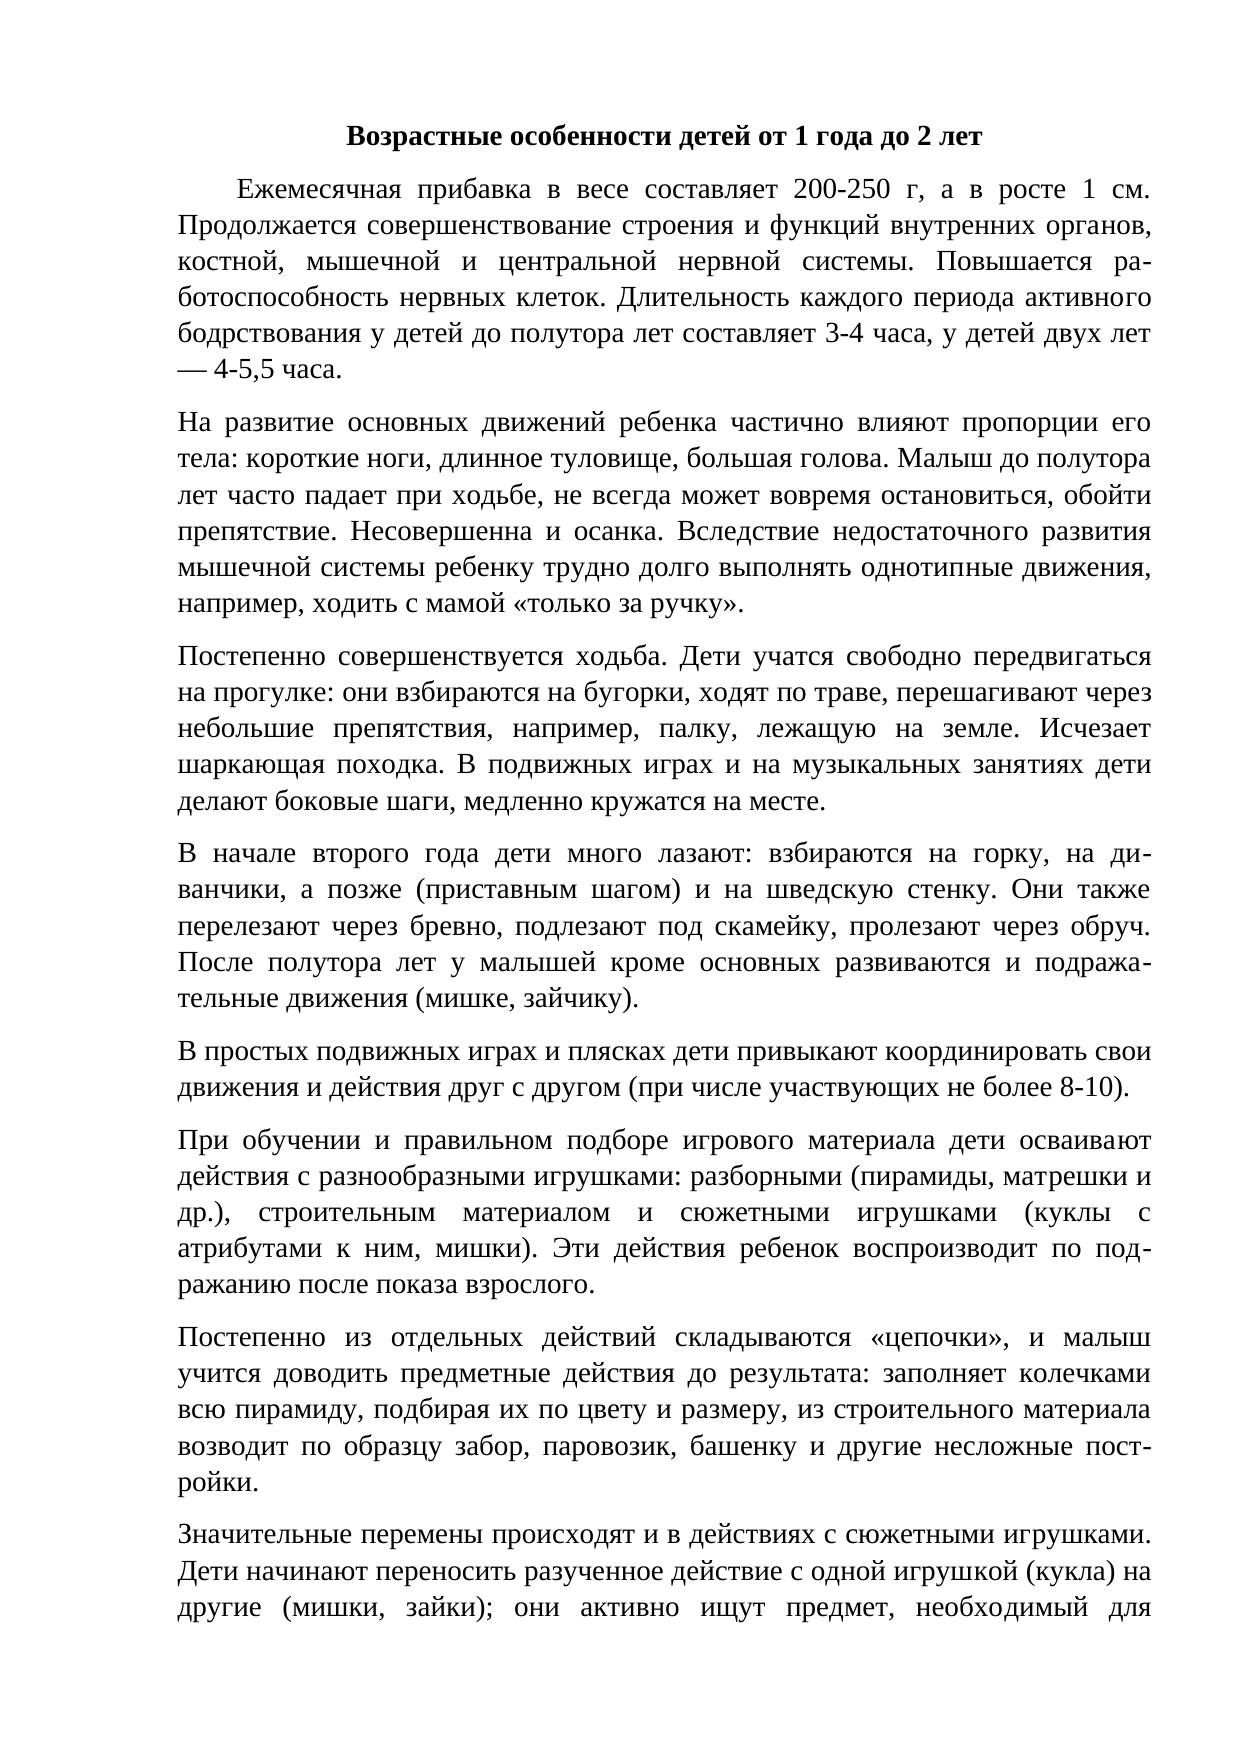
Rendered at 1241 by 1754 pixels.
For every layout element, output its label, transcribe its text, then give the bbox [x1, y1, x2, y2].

text Постепенно из отдельных действий складываются «цепочки», и малыш учится доводить предметные действия до результата: заполняет колечками всю пирамиду, подбирая их по цвету и размеру, из строительного материала возводит по образцу забор, паровозик, башенку и другие несложные постройки. [177, 1319, 1152, 1497]
text Ежемесячная прибавка в весе составляет 200-250 г, а в росте 1 см. Продолжается совершенствование строения и функций внутренних органов, костной, мышечной и центральной нервной системы. Повышается работоспособность нервных клеток. Длительность каждого периода активного бодрствования у детей до полутора лет составляет 3-4 часа, у детей двух лет — 4-5,5 часа. [177, 171, 1152, 385]
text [177, 1517, 1152, 1622]
text В простых подвижных играх и плясках дети привыкают координировать свои движения и действия друг с другом (при числе участвующих не более 8-10). [177, 1033, 1152, 1102]
text Возрастные особенности детей от 1 года до 2 лет [177, 118, 1152, 152]
text В начале второго года дети много лазают: взбираются на горку, на диванчики, а позже (приставным шагом) и на шведскую стенку. Они также перелезают через бревно, подлезают под скамейку, пролезают через обруч. После полутора лет у малышей кроме основных развиваются и подражательные движения (мишке, зайчику). [177, 835, 1152, 1013]
text На развитие основных движений ребенка частично влияют пропорции его тела: короткие ноги, длинное туловище, большая голова. Малыш до полутора лет часто падает при ходьбе, не всегда может вовремя остановиться, обойти препятствие. Несовершенна и осанка. Вследствие недостаточного развития мышечной системы ребенку трудно долго выполнять однотипные движения, например, ходить с мамой «только за ручку». [177, 404, 1152, 619]
text При обучении и правильном подборе игрового материала дети осваивают действия с разнообразными игрушками: разборными (пирамиды, матрешки и др.), строительным материалом и сюжетными игрушками (куклы с атрибутами к ним, мишки). Эти действия ребенок воспроизводит по подражанию после показа взрослого. [177, 1122, 1152, 1300]
text Постепенно совершенствуется ходьба. Дети учатся свободно передвигаться на прогулке: они взбираются на бугорки, ходят по траве, перешагивают через небольшие препятствия, например, палку, лежащую на земле. Исчезает шаркающая походка. В подвижных играх и на музыкальных занятиях дети делают боковые шаги, медленно кружатся на месте. [177, 638, 1152, 816]
